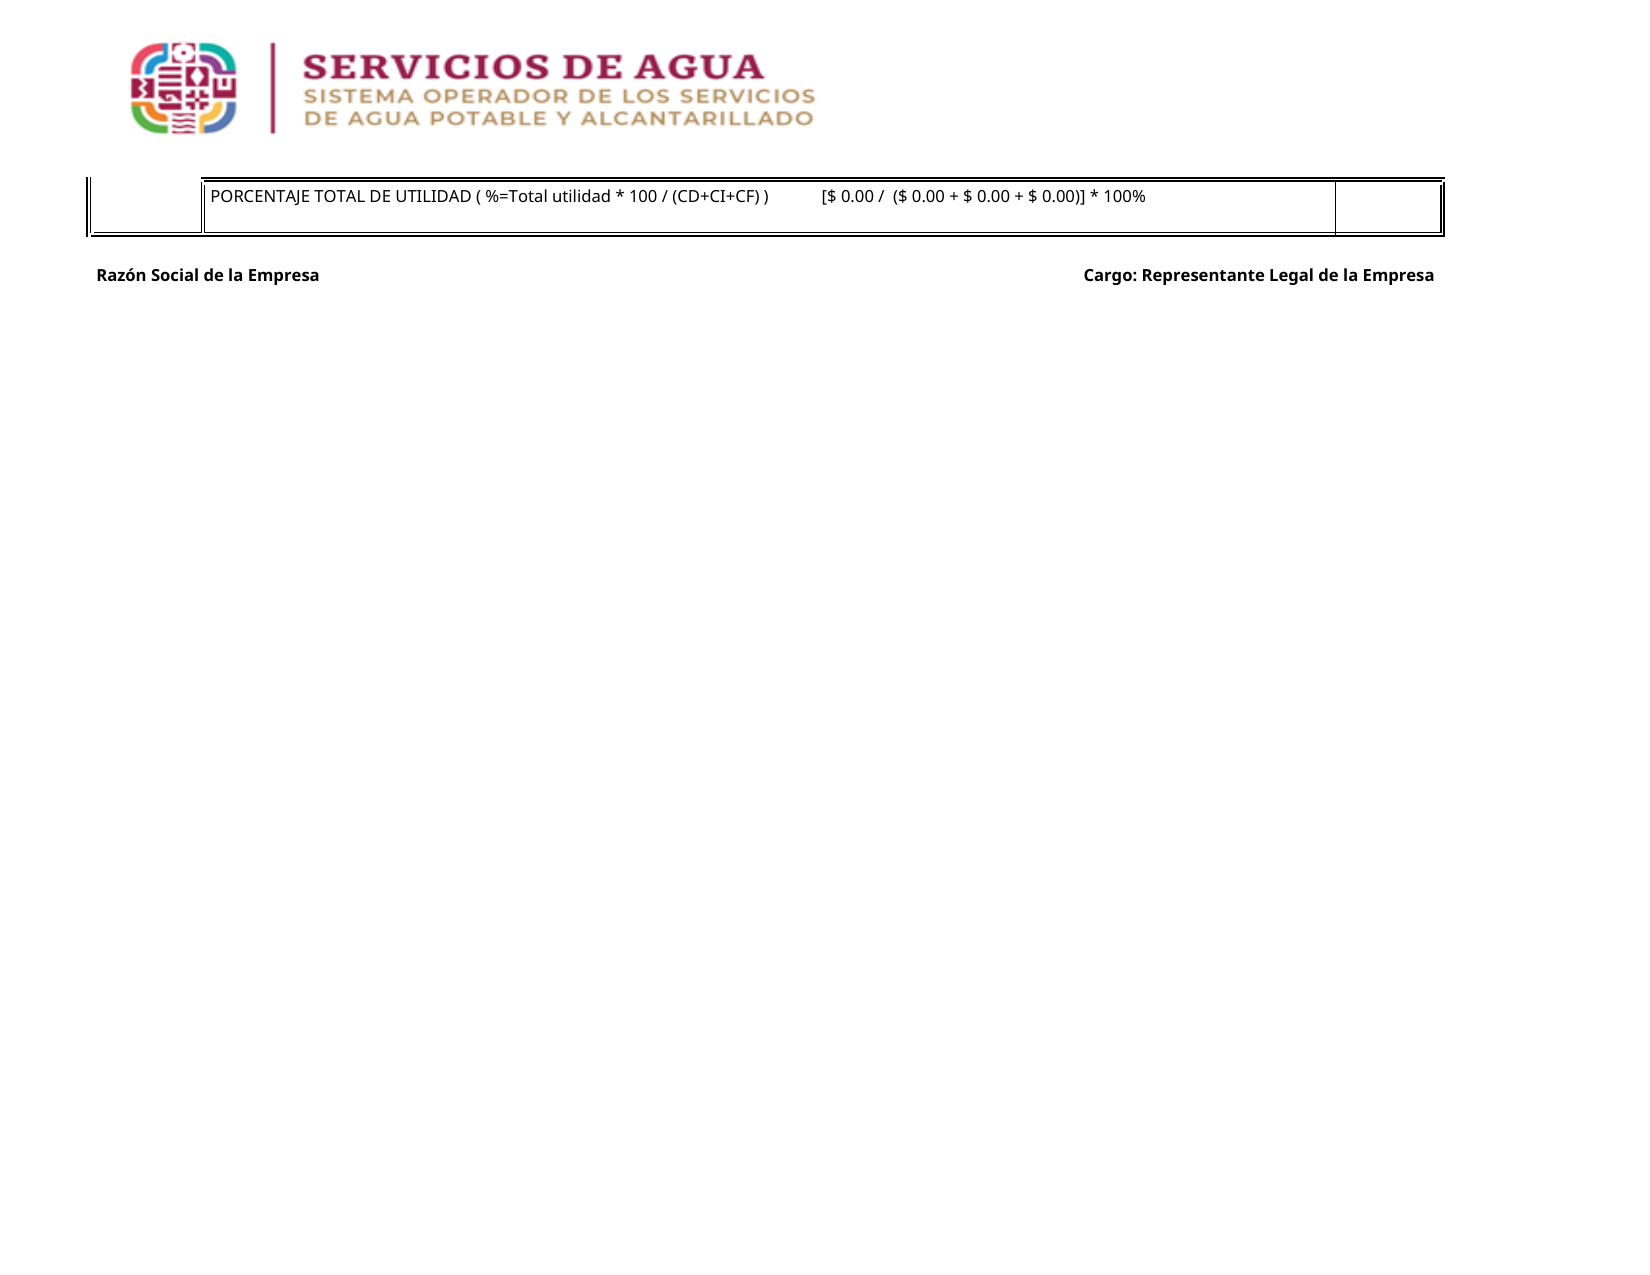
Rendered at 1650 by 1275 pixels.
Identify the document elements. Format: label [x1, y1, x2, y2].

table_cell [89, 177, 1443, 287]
picture [126, 32, 824, 150]
